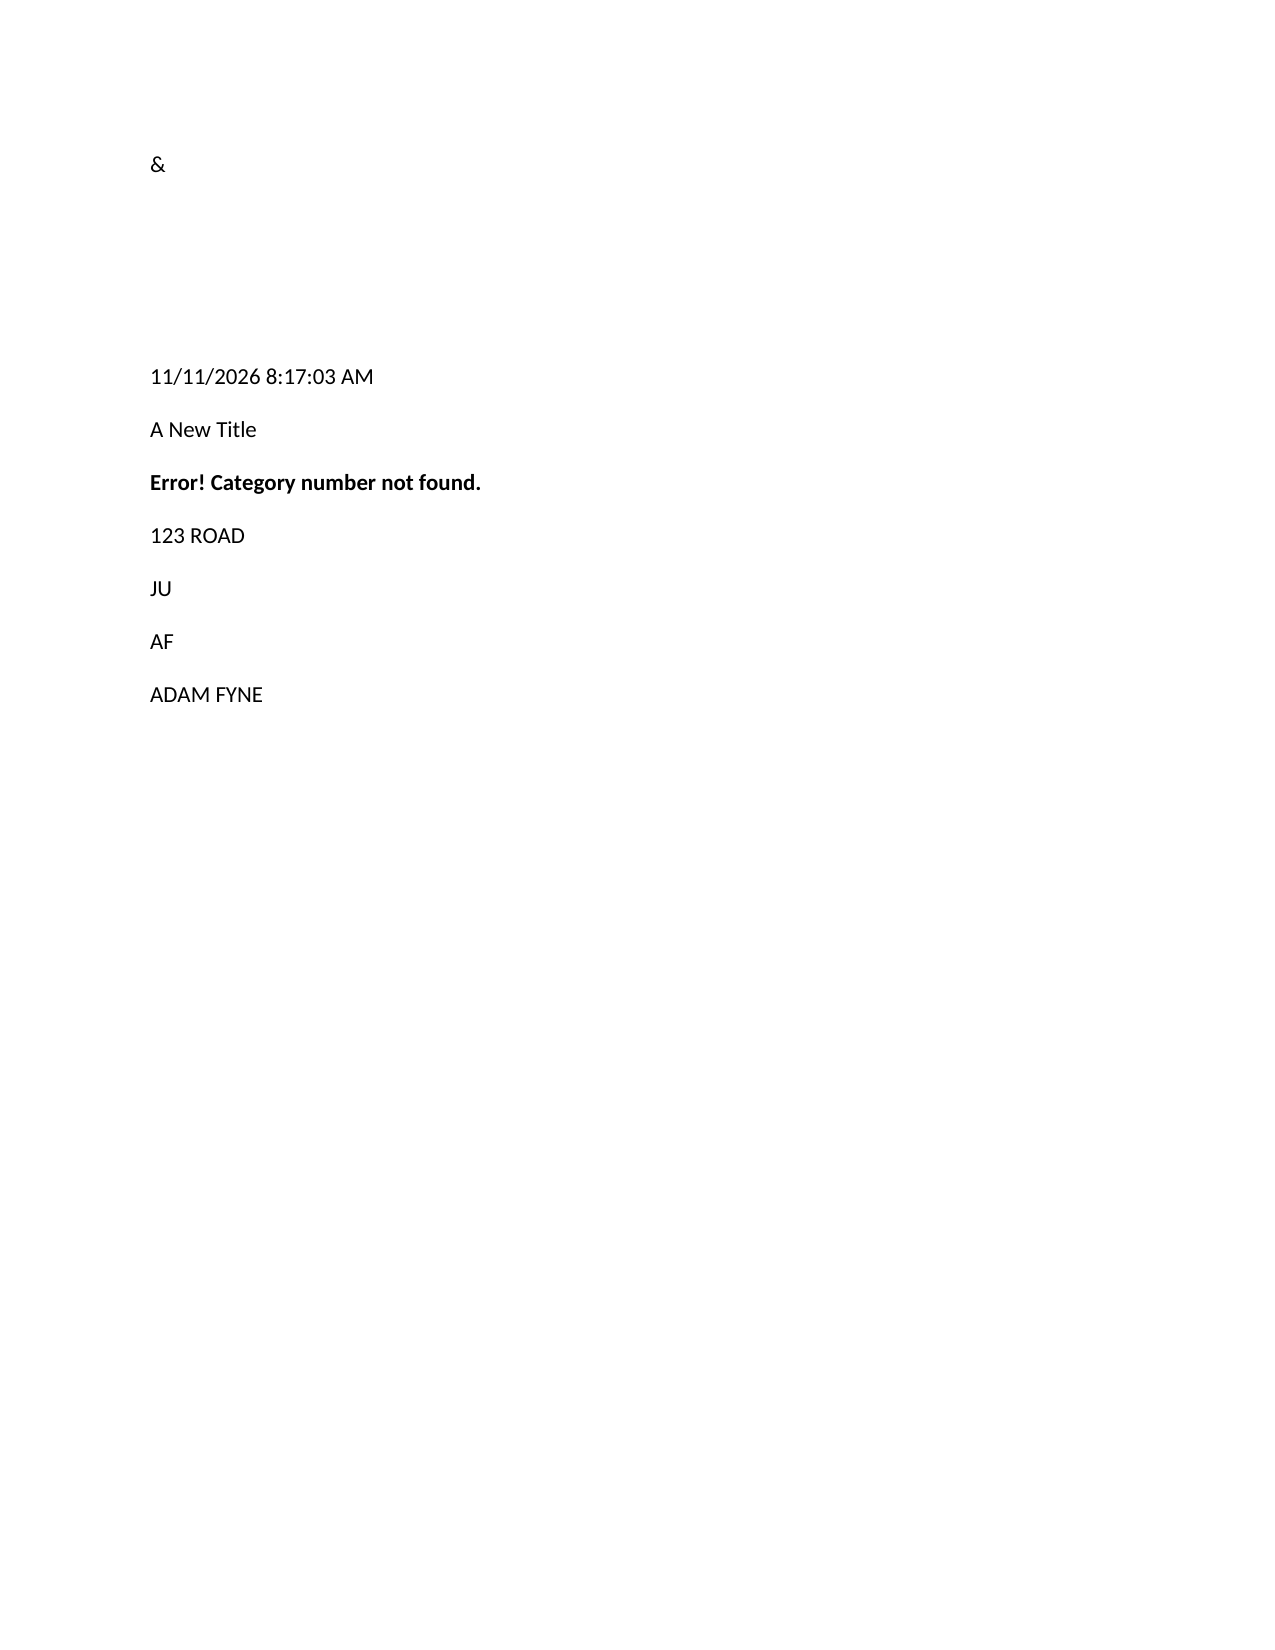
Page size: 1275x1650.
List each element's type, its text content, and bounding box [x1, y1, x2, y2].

text JU [150, 574, 1125, 602]
text AF [150, 627, 1125, 655]
text Error! Category number not found. [150, 468, 1125, 496]
text 13/01/2025 10:05:07 AM [150, 362, 1125, 390]
text ADAM FYNE [150, 680, 1125, 708]
text A New Title [150, 415, 1125, 443]
text 123 ROAD [150, 521, 1125, 549]
